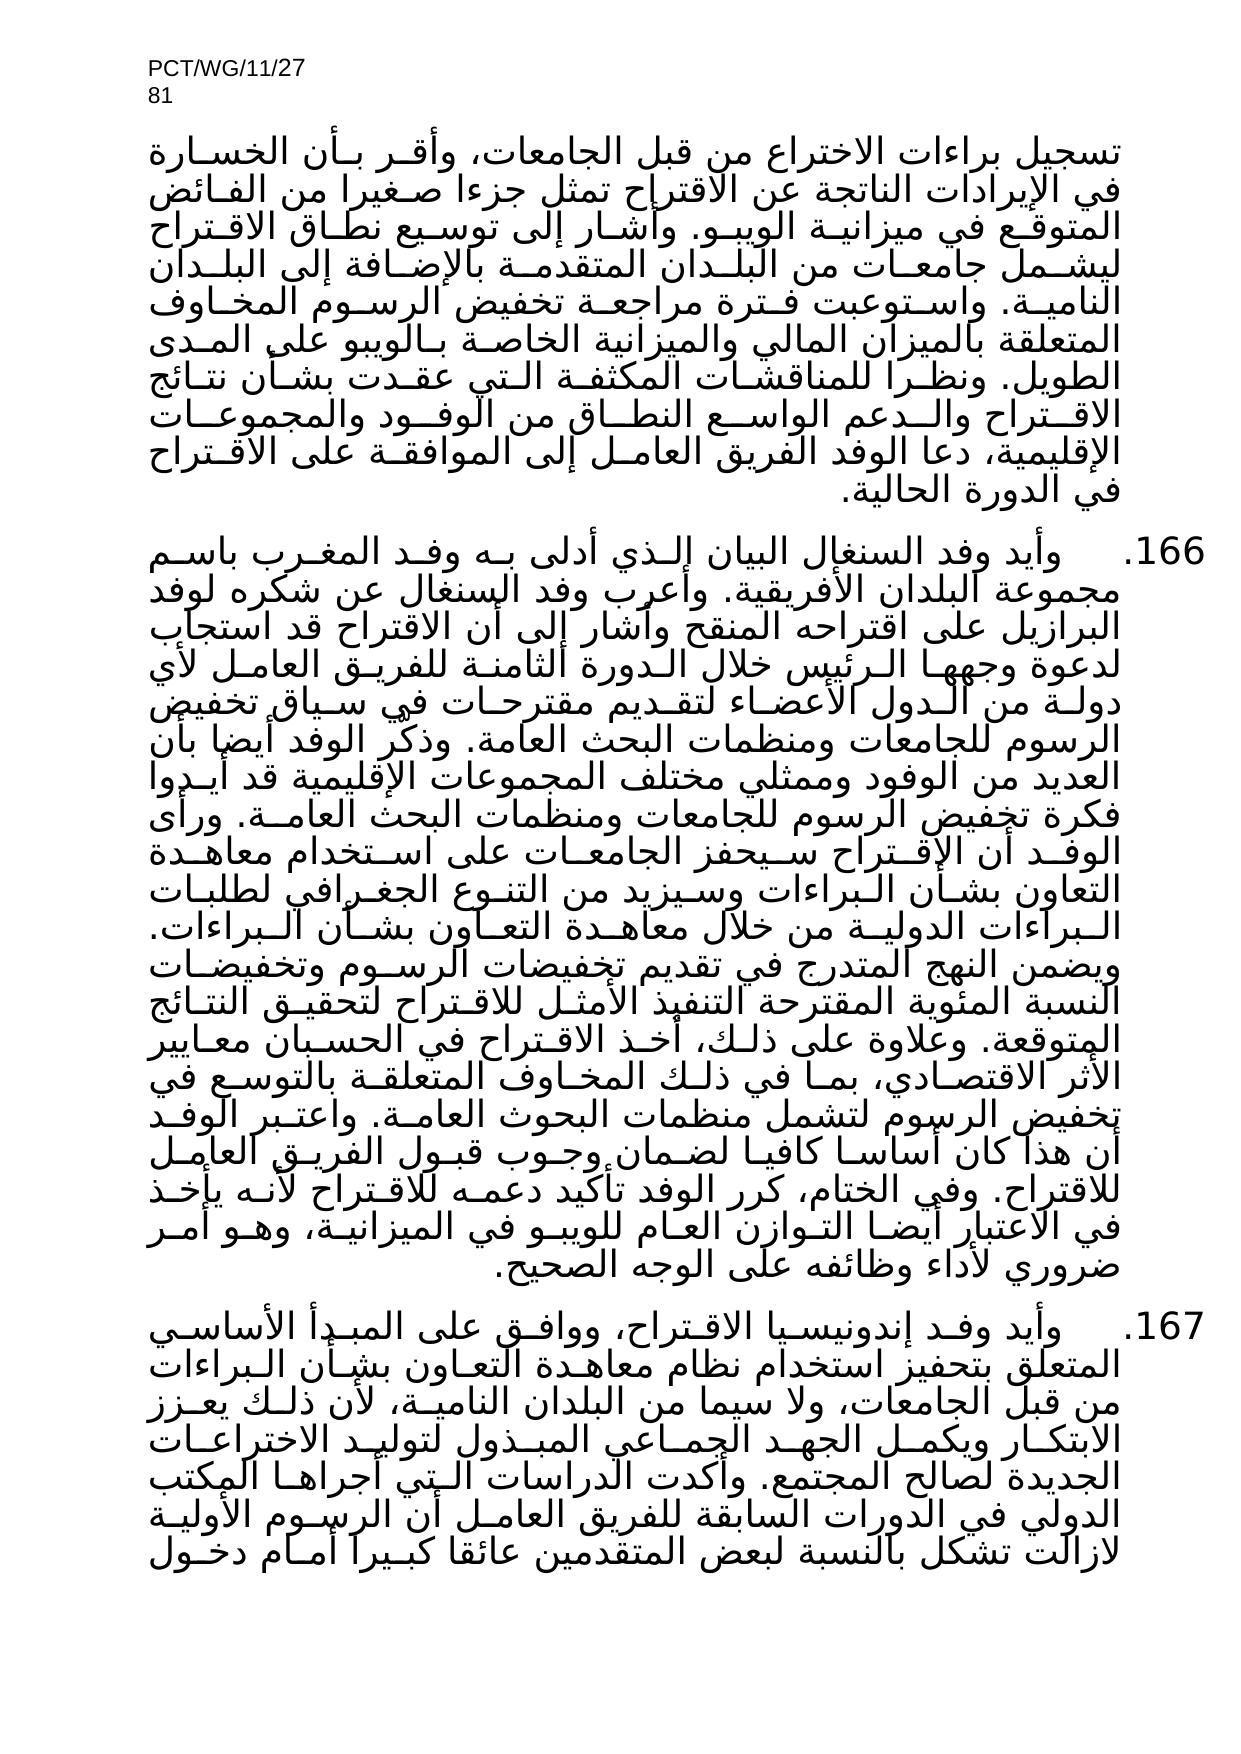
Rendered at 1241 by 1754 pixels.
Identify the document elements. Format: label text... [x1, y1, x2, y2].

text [148, 1309, 1122, 1572]
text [148, 134, 1122, 509]
text وأيد وفد السنغال البيان الذي أدلى به وفد المغرب باسم مجموعة البلدان الأفريقية. وأعرب وفد السنغال عن شكره لوفد البرازيل على اقتراحه المنقح وأشار إلى أن الاقتراح قد استجاب لدعوة وجهها الرئيس خلال الدورة الثامنة للفريق العامل لأي دولة من الدول الأعضاء لتقديم مقترحات في سياق تخفيض الرسوم للجامعات ومنظمات البحث العامة. وذكّر الوفد أيضا بأن العديد من الوفود وممثلي مختلف المجموعات الإقليمية قد أيدوا فكرة تخفيض الرسوم للجامعات ومنظمات البحث العامة. ورأى الوفد أن الاقتراح سيحفز الجامعات على استخدام معاهدة التعاون بشأن البراءات وسيزيد من التنوع الجغرافي لطلبات البراءات الدولية من خلال معاهدة التعاون بشأن البراءات. ويضمن النهج المتدرج في تقديم تخفيضات الرسوم وتخفيضات النسبة المئوية المقترحة التنفيذ الأمثل للاقتراح لتحقيق النتائج المتوقعة. وعلاوة على ذلك، أخذ الاقتراح في الحسبان معايير الأثر الاقتصادي، بما في ذلك المخاوف المتعلقة بالتوسع في تخفيض الرسوم لتشمل منظمات البحوث العامة. واعتبر الوفد أن هذا كان أساسا كافيا لضمان وجوب قبول الفريق العامل للاقتراح. وفي الختام، كرر الوفد تأكيد دعمه للاقتراح لأنه يأخذ في الاعتبار أيضا التوازن العام للويبو في الميزانية، وهو أمر ضروري لأداء وظائفه على الوجه الصحيح. [148, 534, 1122, 1284]
